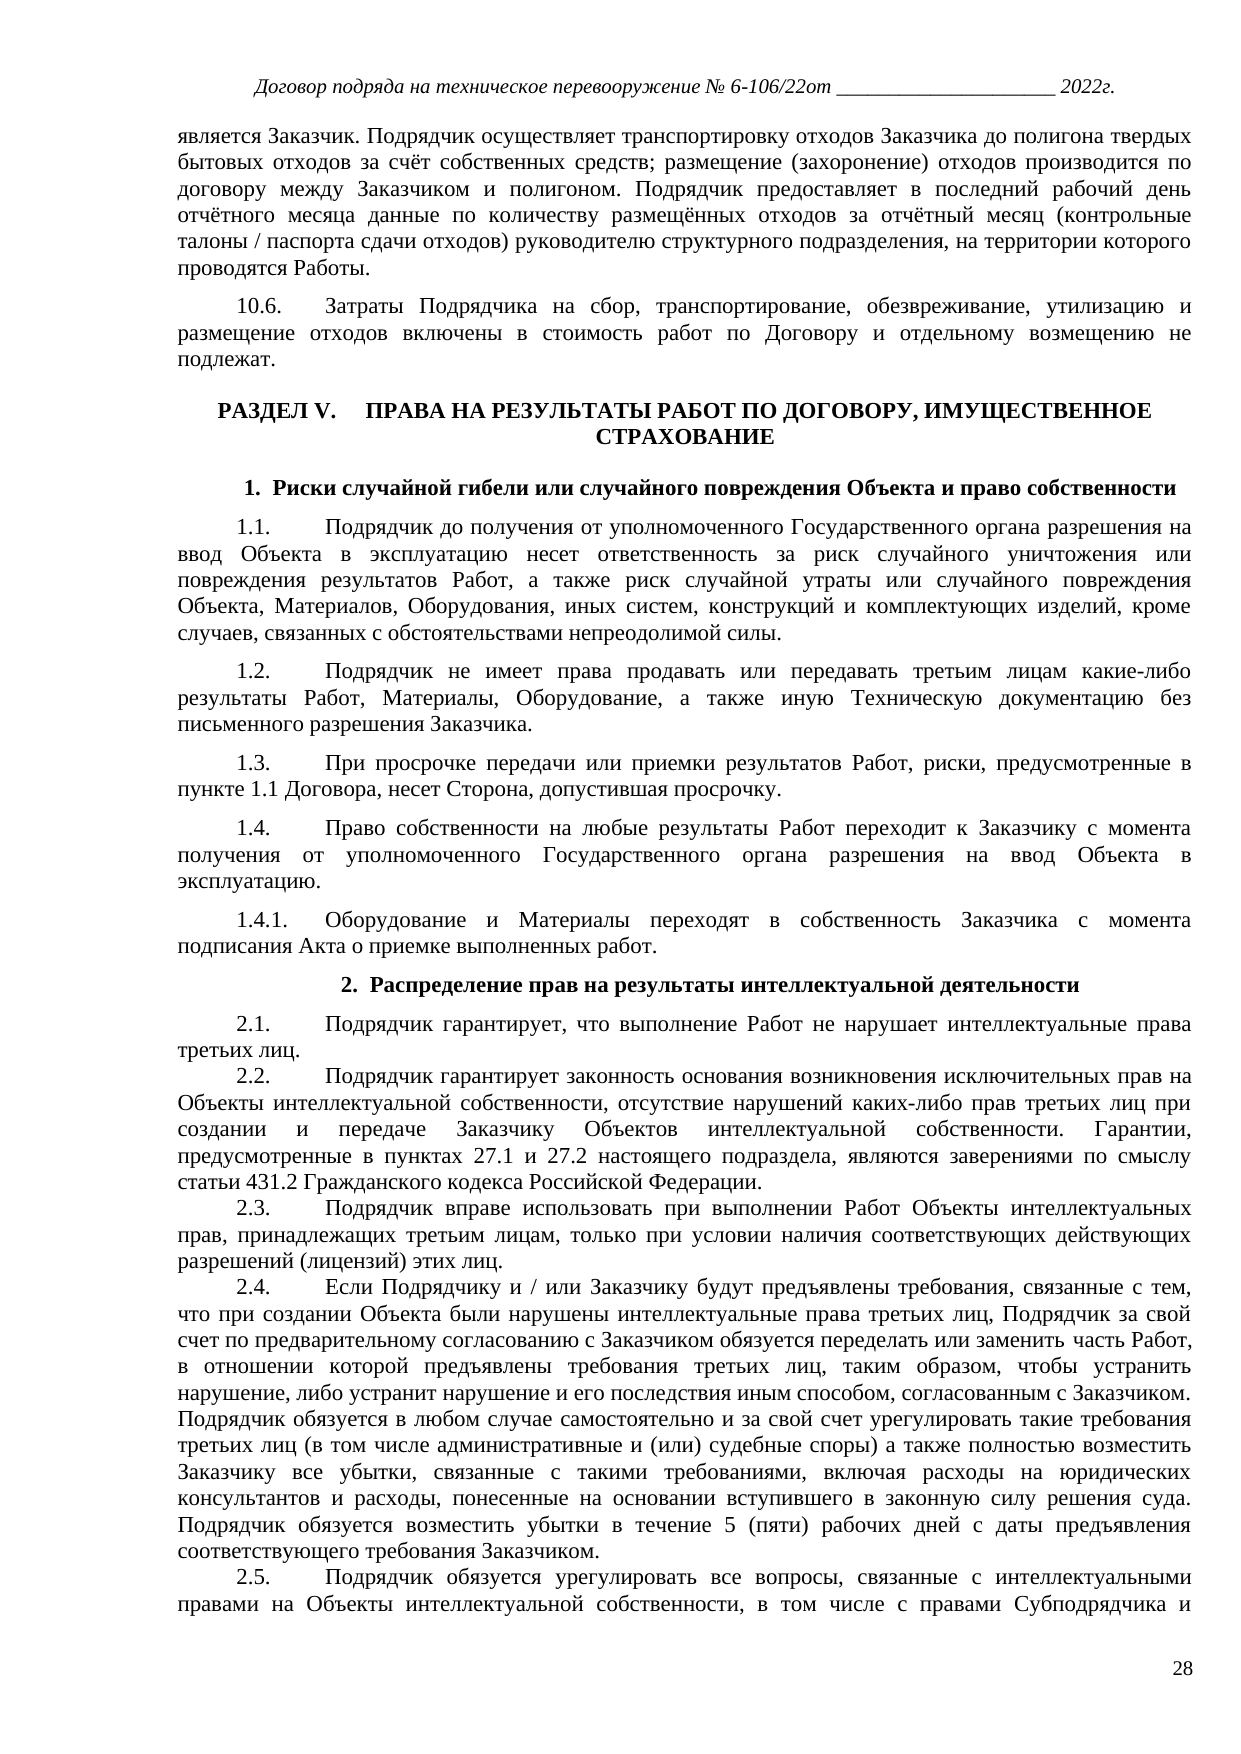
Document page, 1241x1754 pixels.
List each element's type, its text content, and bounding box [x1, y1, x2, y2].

text Оборудование и Материалы переходят в собственность Заказчика с момента подписания Акта о приемке выполненных работ. [177, 906, 1193, 958]
text При просрочке передачи или приемки результатов Работ, риски, предусмотренные в пункте 26.1 Договора, несет Сторона, допустившая просрочку. [177, 749, 1193, 802]
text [177, 122, 1193, 280]
text Риски случайной гибели или случайного повреждения Объекта и право собственности [177, 474, 1193, 501]
text Распределение прав на результаты интеллектуальной деятельности [177, 971, 1193, 997]
text Подрядчик вправе использовать при выполнении Работ Объекты интеллектуальных прав, принадлежащих третьим лицам, только при условии наличия соответствующих действующих разрешений (лицензий) этих лиц. [177, 1194, 1193, 1273]
text Право собственности на любые результаты Работ переходит к Заказчику с момента получения от уполномоченного Государственного органа разрешения на ввод Объекта в эксплуатацию. [177, 814, 1193, 893]
text Подрядчик не имеет права продавать или передавать третьим лицам какие-либо результаты Работ, Материалы, Оборудование, а также иную Техническую документацию без письменного разрешения Заказчика. [177, 657, 1193, 737]
text Подрядчик гарантирует законность основания возникновения исключительных прав на Объекты интеллектуальной собственности, отсутствие нарушений каких-либо прав третьих лиц при создании и передаче Заказчику Объектов интеллектуальной собственности. Гарантии, предусмотренные в пунктах 27.1 и 27.2 настоящего подраздела, являются заверениями по смыслу статьи 431.2 Гражданского кодекса Российской Федерации. [177, 1063, 1193, 1194]
text Затраты Подрядчика на сбор, транспортирование, обезвреживание, утилизацию и размещение отходов включены в стоимость работ по Договору и отдельному возмещению не подлежат. [177, 293, 1193, 372]
text Если Подрядчику и / или Заказчику будут предъявлены требования, связанные с тем, что при создании Объекта были нарушены интеллектуальные права третьих лиц, Подрядчик за свой счет по предварительному согласованию с Заказчиком обязуется переделать или заменить часть Работ, в отношении которой предъявлены требования третьих лиц, таким образом, чтобы устранить нарушение, либо устранит нарушение и его последствия иным способом, согласованным с Заказчиком. Подрядчик обязуется в любом случае самостоятельно и за свой счет урегулировать такие требования третьих лиц (в том числе административные и (или) судебные споры) а также полностью возместить Заказчику все убытки, связанные с такими требованиями, включая расходы на юридических консультантов и расходы, понесенные на основании вступившего в законную силу решения суда. Подрядчик обязуется возместить убытки в течение 5 (пяти) рабочих дней с даты предъявления соответствующего требования Заказчиком. [177, 1273, 1193, 1563]
text ПРАВА НА РЕЗУЛЬТАТЫ РАБОТ ПО ДОГОВОРУ, ИМУЩЕСТВЕННОЕ СТРАХОВАНИЕ [177, 397, 1193, 449]
text Подрядчик до получения от уполномоченного Государственного органа разрешения на ввод Объекта в эксплуатацию несет ответственность за риск случайного уничтожения или повреждения результатов Работ, а также риск случайной утраты или случайного повреждения Объекта, Материалов, Оборудования, иных систем, конструкций и комплектующих изделий, кроме случаев, связанных с обстоятельствами непреодолимой силы. [177, 513, 1193, 645]
text Подрядчик гарантирует, что выполнение Работ не нарушает интеллектуальные права третьих лиц. [177, 1010, 1193, 1063]
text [177, 1563, 1193, 1616]
